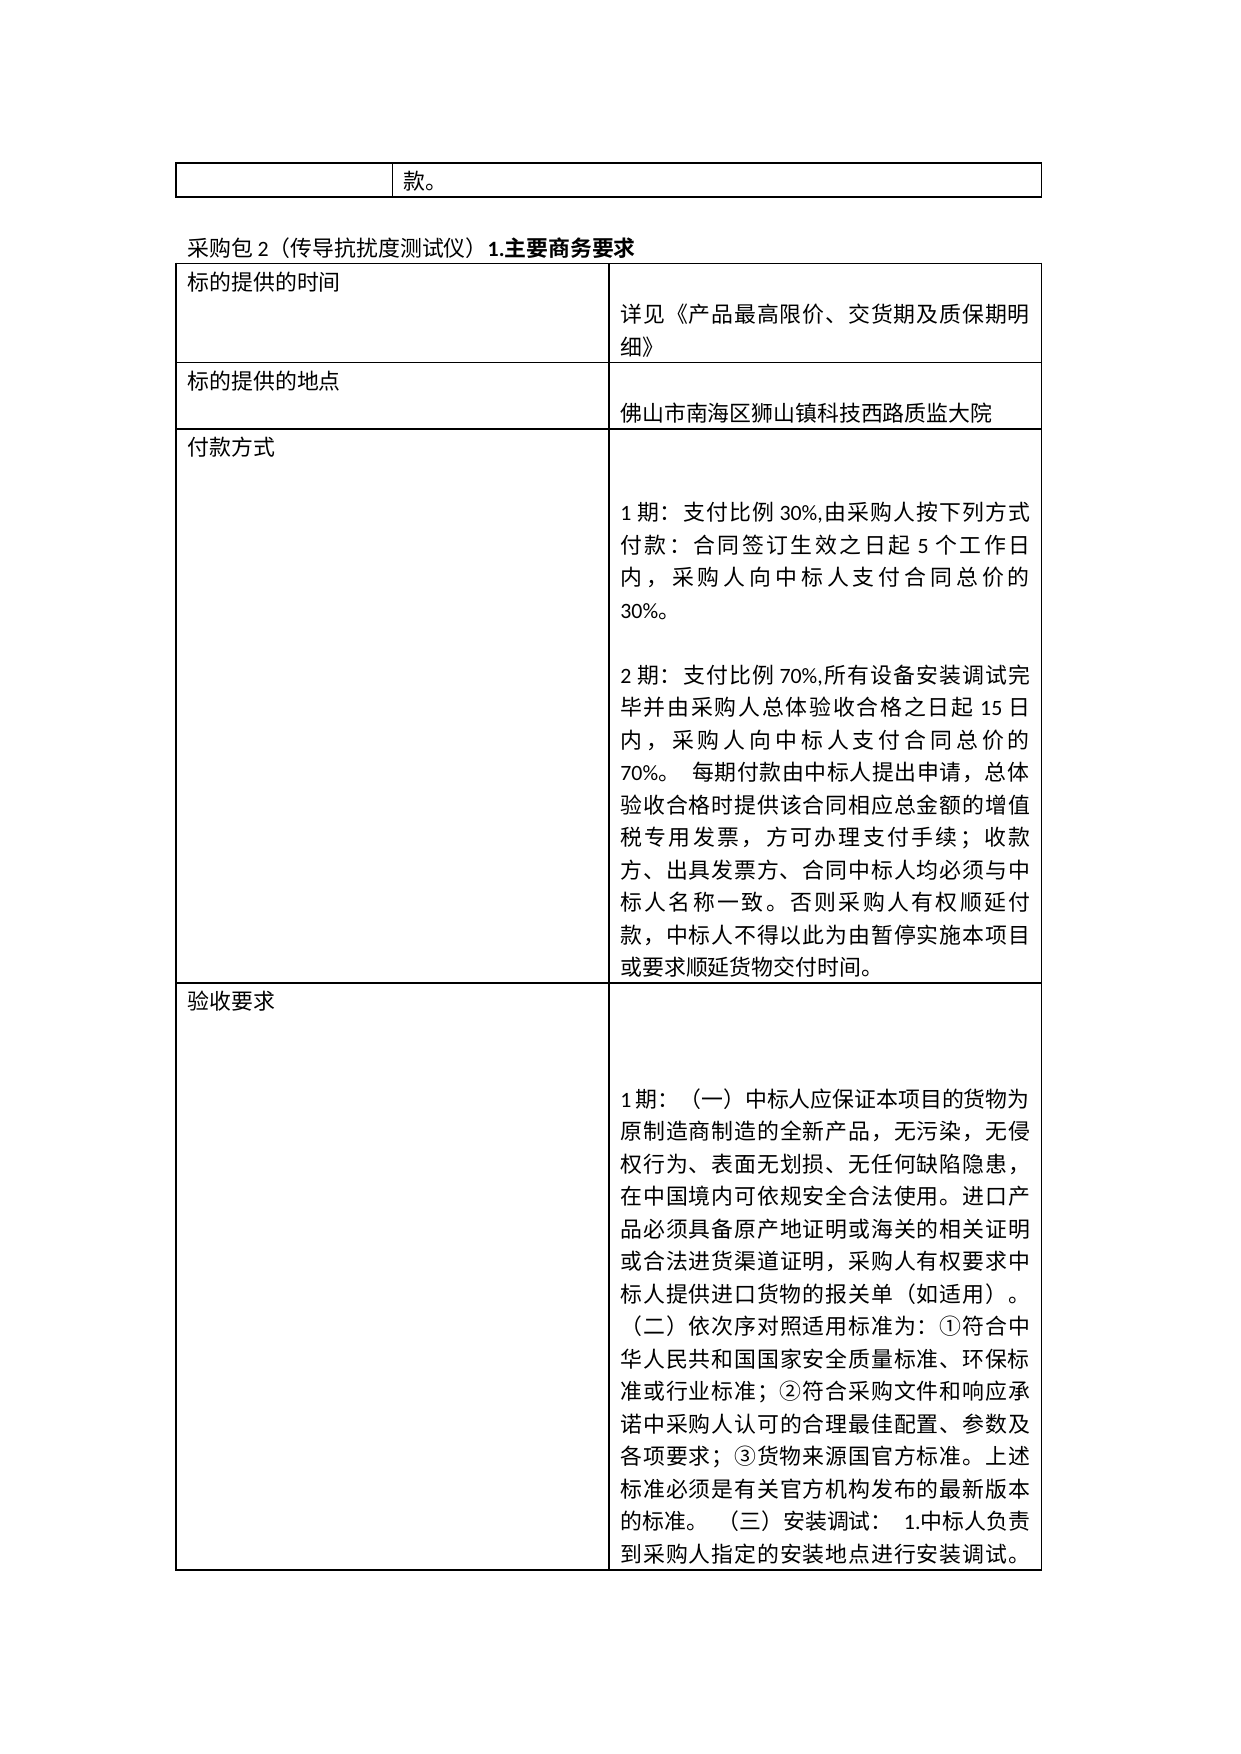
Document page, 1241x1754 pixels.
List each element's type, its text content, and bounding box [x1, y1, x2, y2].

table_cell 付款方式 [177, 430, 608, 982]
table_header 标的提供的时间 [177, 264, 608, 362]
table_cell 佛山市南海区狮山镇科技西路质监大院 [610, 363, 1041, 428]
table_cell 标的提供的地点 [177, 363, 608, 428]
table_cell 验收要求 [177, 984, 608, 1569]
table_header 详见《产品最高限价、交货期及质保期明细》 [610, 264, 1041, 362]
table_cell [393, 164, 1041, 196]
text 采购包2（传导抗扰度测试仪）1.主要商务要求 [187, 230, 1053, 263]
table_cell 1期：支付比例30%,由采购人按下列方式付款：合同签订生效之日起5个工作日内，采购人向中标人支付合同总价的30%。 2期：支付比例70%,所有设备安装调试完毕并由采购人总体验收合格之日起15日内，采购人向中标人支付合同总价的70%。 每期付款由中标人提出申请，总体验收合格时提供该合同相应总金额的增值税专用发票，方可办理支付手续；收款方、出具发票方、合同中标人均必须与中标人名称一致。否则采购人有权顺延付款，中标人不得以此为由暂停实施本项目或要求顺延货物交付时间。 [610, 430, 1041, 982]
table_cell 说明 [177, 164, 392, 196]
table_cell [610, 984, 1041, 1569]
